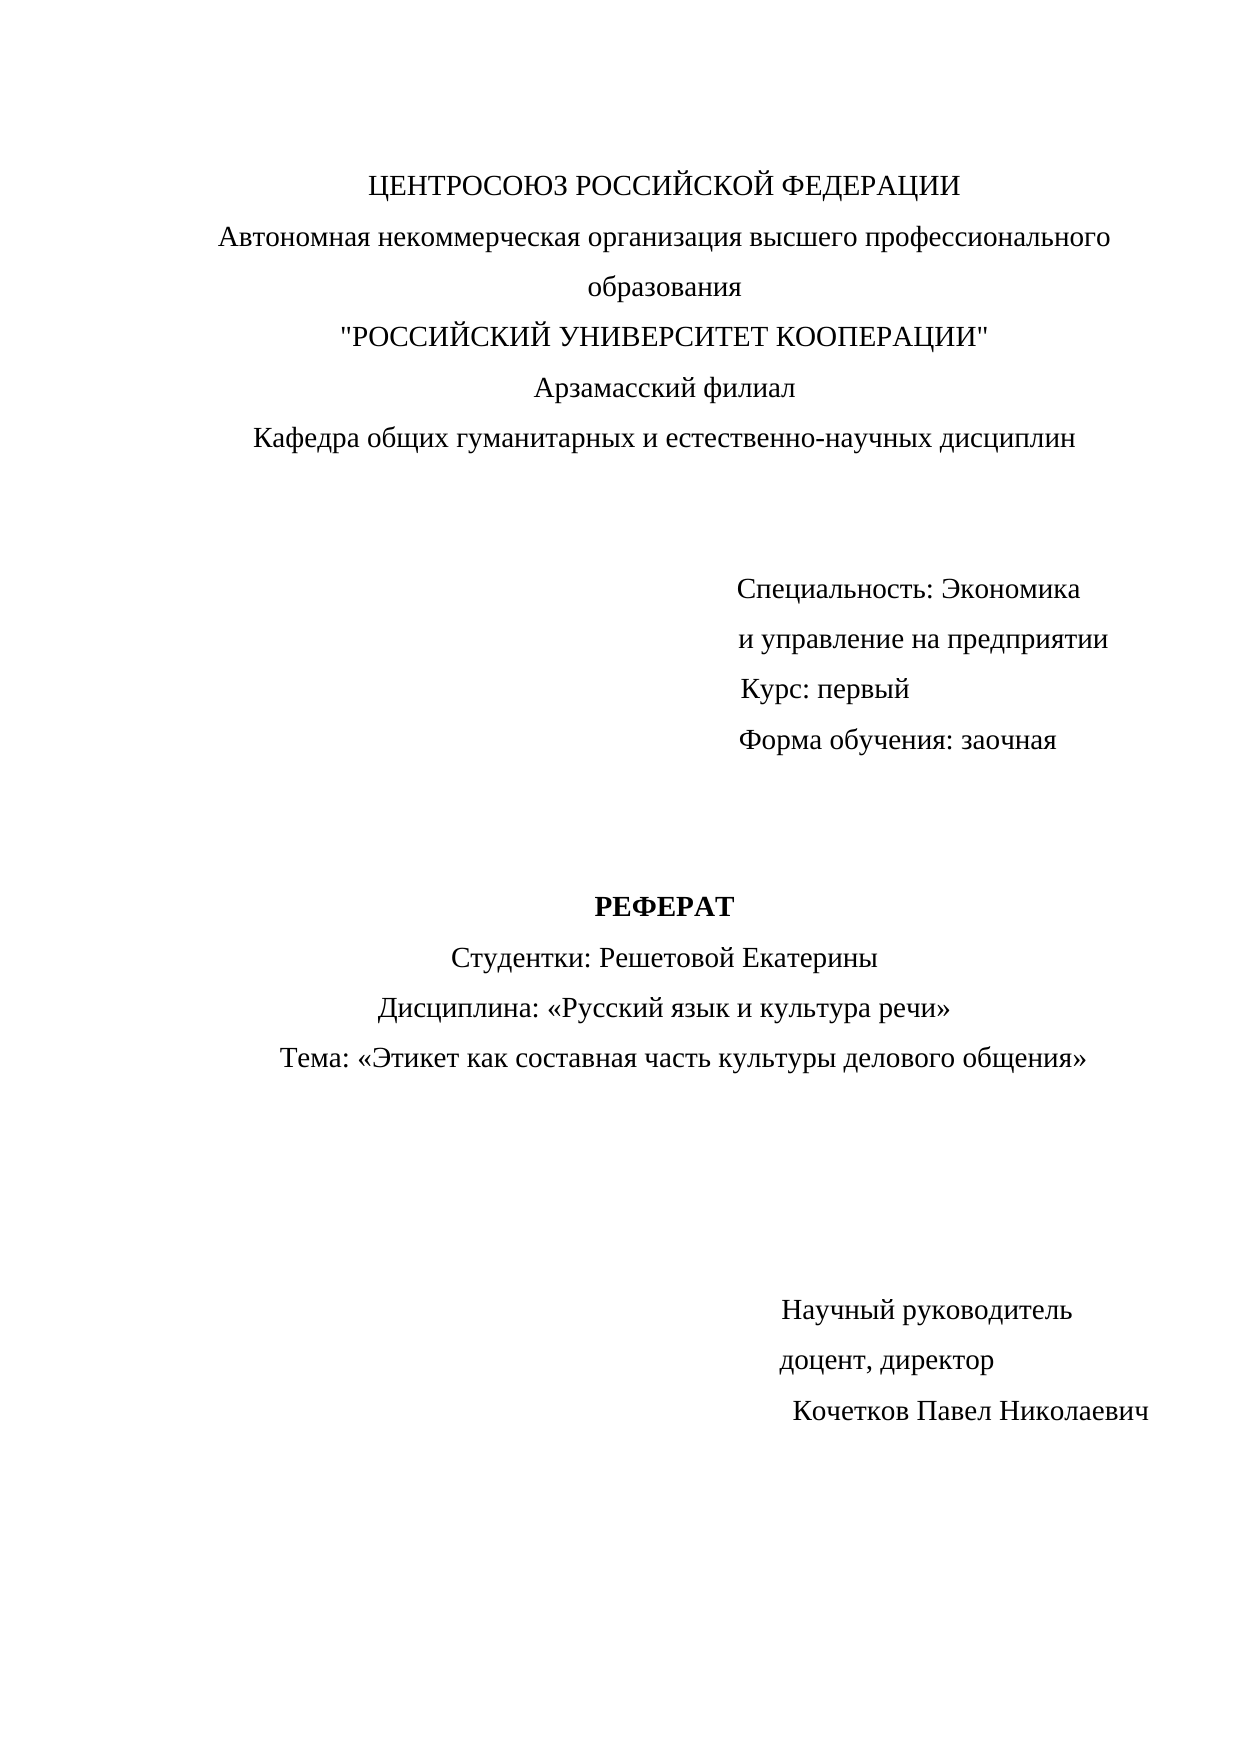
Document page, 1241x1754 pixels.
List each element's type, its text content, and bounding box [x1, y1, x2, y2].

text Специальность: Экономика [177, 571, 1152, 604]
text и управление на предприятии [177, 621, 1152, 655]
text Автономная некоммерческая организация высшего профессионального образования [177, 219, 1152, 303]
text Кочетков Павел Николаевич [177, 1393, 1152, 1426]
text ЦЕНТРОСОЮЗ РОССИЙСКОЙ ФЕДЕРАЦИИ [177, 168, 1152, 202]
text Дисциплина: «Русский язык и культура речи» [177, 990, 1152, 1024]
text Форма обучения: заочная [177, 722, 1152, 755]
text Научный руководитель [177, 1292, 1152, 1326]
text Курс: первый [177, 672, 1152, 705]
text Студентки: Решетовой Екатерины [177, 940, 1152, 973]
text РЕФЕРАТ [177, 889, 1152, 923]
text Арзамасский филиал [177, 370, 1152, 403]
text доцент, директор [177, 1342, 1152, 1376]
text Кафедра общих гуманитарных и естественно-научных дисциплин [177, 420, 1152, 453]
text Тема: «Этикет как составная часть культуры делового общения» [215, 1041, 1152, 1074]
text "РОССИЙСКИЙ УНИВЕРСИТЕТ КООПЕРАЦИИ" [177, 319, 1152, 353]
